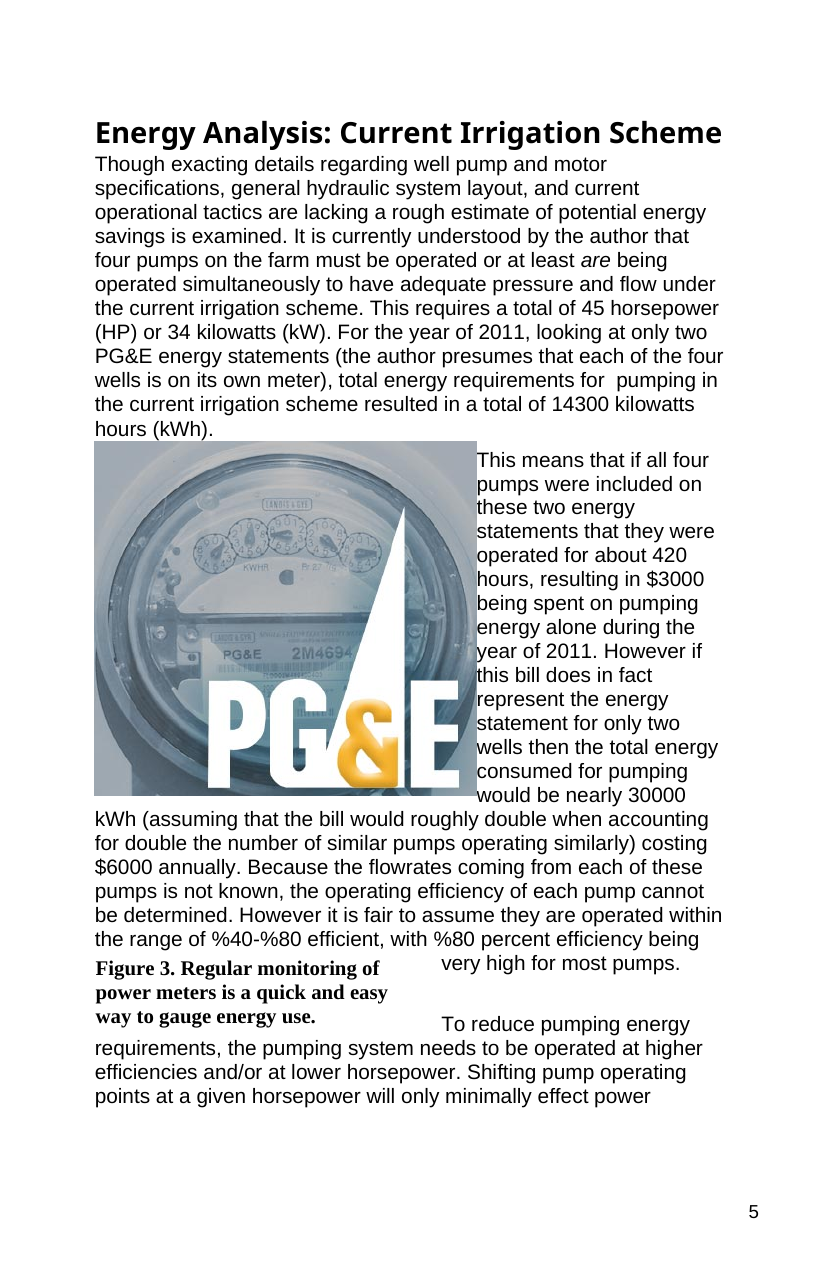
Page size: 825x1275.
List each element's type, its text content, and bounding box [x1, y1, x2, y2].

picture [94, 441, 477, 796]
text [94, 1012, 731, 1108]
subtitle Energy Analysis: Current Irrigation Scheme Though exacting details regarding well pump and motor specifications, general hydraulic system layout, and current operational tactics are lacking a rough estimate of potential energy savings is examined. It is currently understood by the author that four pumps on the farm must be operated or at least are being operated simultaneously to have adequate pressure and flow under the current irrigation scheme. This requires a total of 45 horsepower (HP) or 34 kilowatts (kW). For the year of 2011, looking at only two PG&E energy statements (the author presumes that each of the four wells is on its own meter), total energy requirements for pumping in the current irrigation scheme resulted in a total of 14300 kilowatts hours (kWh). [94, 112, 731, 441]
